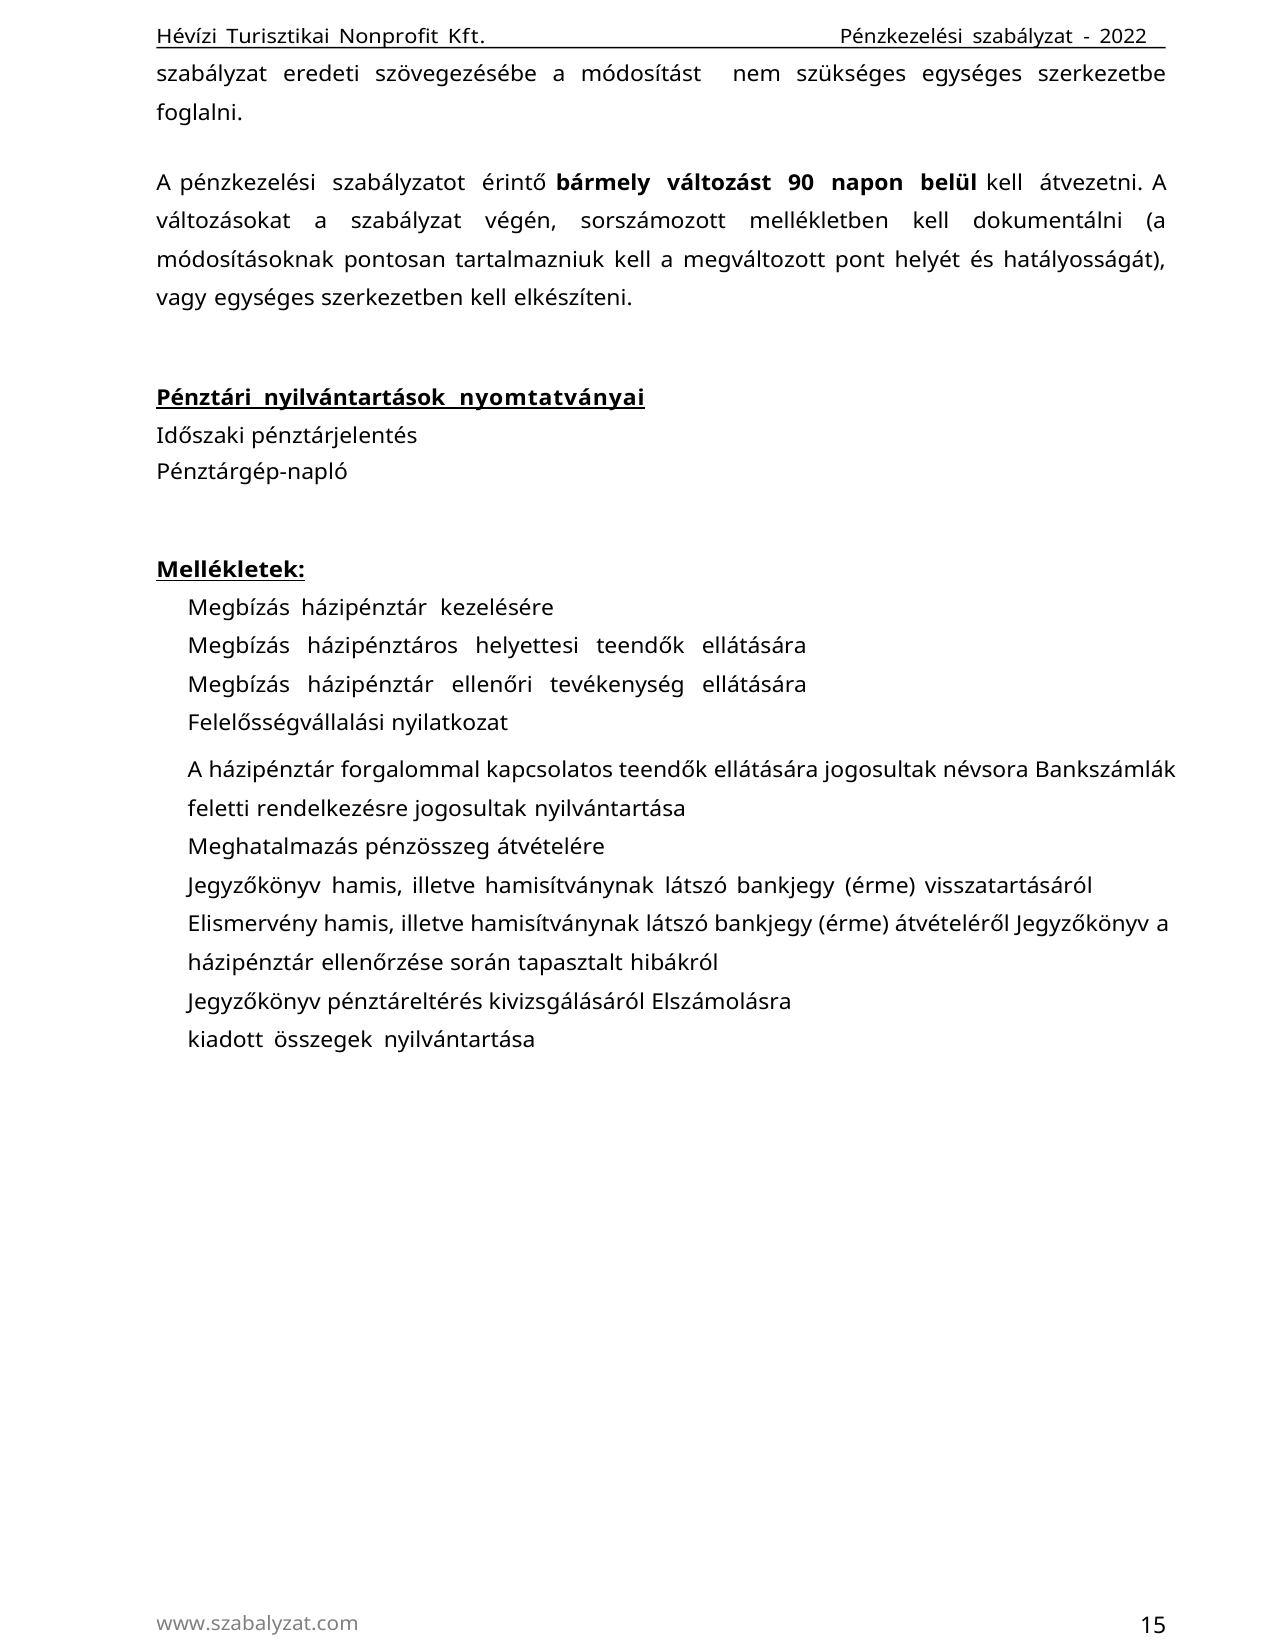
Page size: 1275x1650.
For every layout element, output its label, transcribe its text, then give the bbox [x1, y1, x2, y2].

text Megbízás házipénztár kezelésére [187, 592, 1179, 622]
text Jegyzőkönyv pénztáreltérés kivizsgálásáról Elszámolásra kiadott összegek nyilvántartása [187, 986, 813, 1054]
text A pénzkezelési szabályzatot érintő bármely változást 90 napon belül kell átvezetni. A változásokat a szabályzat végén, sorszámozott mellékletben kell dokumentálni (a módosításoknak pontosan tartalmazniuk kell a megváltozott pont helyét és hatályosságát), vagy egységes szerkezetben kell elkészíteni. [156, 166, 1167, 312]
text Mellékletek: [156, 554, 1179, 584]
text Pénztárgép-napló [156, 459, 1179, 484]
text Pénztári nyilvántartások nyomtatványai [156, 382, 1179, 412]
text A házipénztár forgalommal kapcsolatos teendők ellátására jogosultak névsora Bankszámlák feletti rendelkezésre jogosultak nyilvántartása [187, 754, 1179, 822]
text Meghatalmazás pénzösszeg átvételére [187, 831, 813, 861]
text Megbízás házipénztáros helyettesi teendők ellátására Megbízás házipénztár ellenőri tevékenység ellátására Felelősségvállalási nyilatkozat [187, 630, 807, 737]
text Jegyzőkönyv hamis, illetve hamisítványnak látszó bankjegy (érme) visszatartásáról Elismervény hamis, illetve hamisítványnak látszó bankjegy (érme) átvételéről Jegyzőkönyv a házipénztár ellenőrzése során tapasztalt hibákról [187, 870, 1179, 977]
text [156, 58, 1167, 127]
text Időszaki pénztárjelentés [156, 420, 475, 450]
